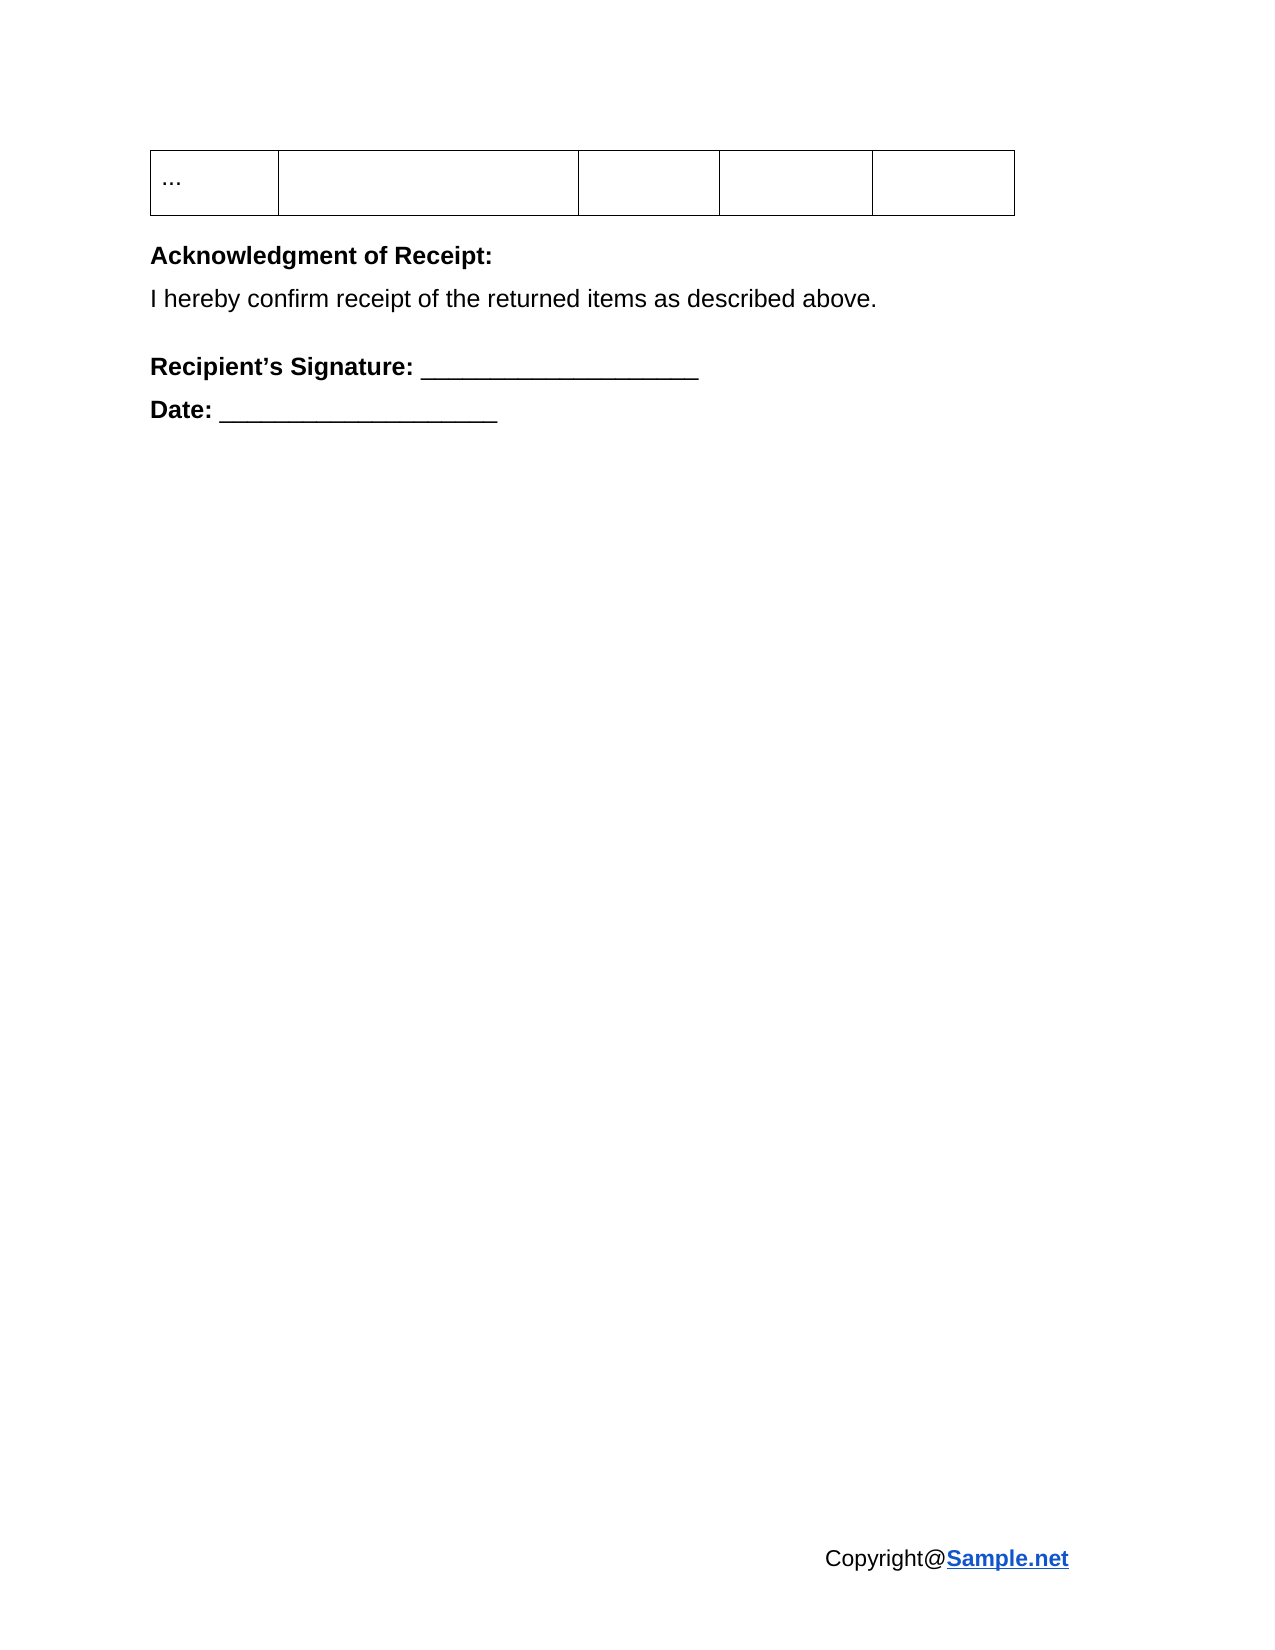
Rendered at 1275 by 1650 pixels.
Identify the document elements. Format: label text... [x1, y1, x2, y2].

table_cell [873, 151, 1014, 215]
table_cell [579, 151, 719, 215]
text Acknowledgment of Receipt: I hereby confirm receipt of the returned items as described above. [150, 241, 1125, 313]
table_cell [279, 151, 578, 215]
table_cell [720, 151, 872, 215]
table_cell ... [151, 151, 278, 215]
text Recipient’s Signature: ____________________ Date: ____________________ [150, 352, 1125, 424]
